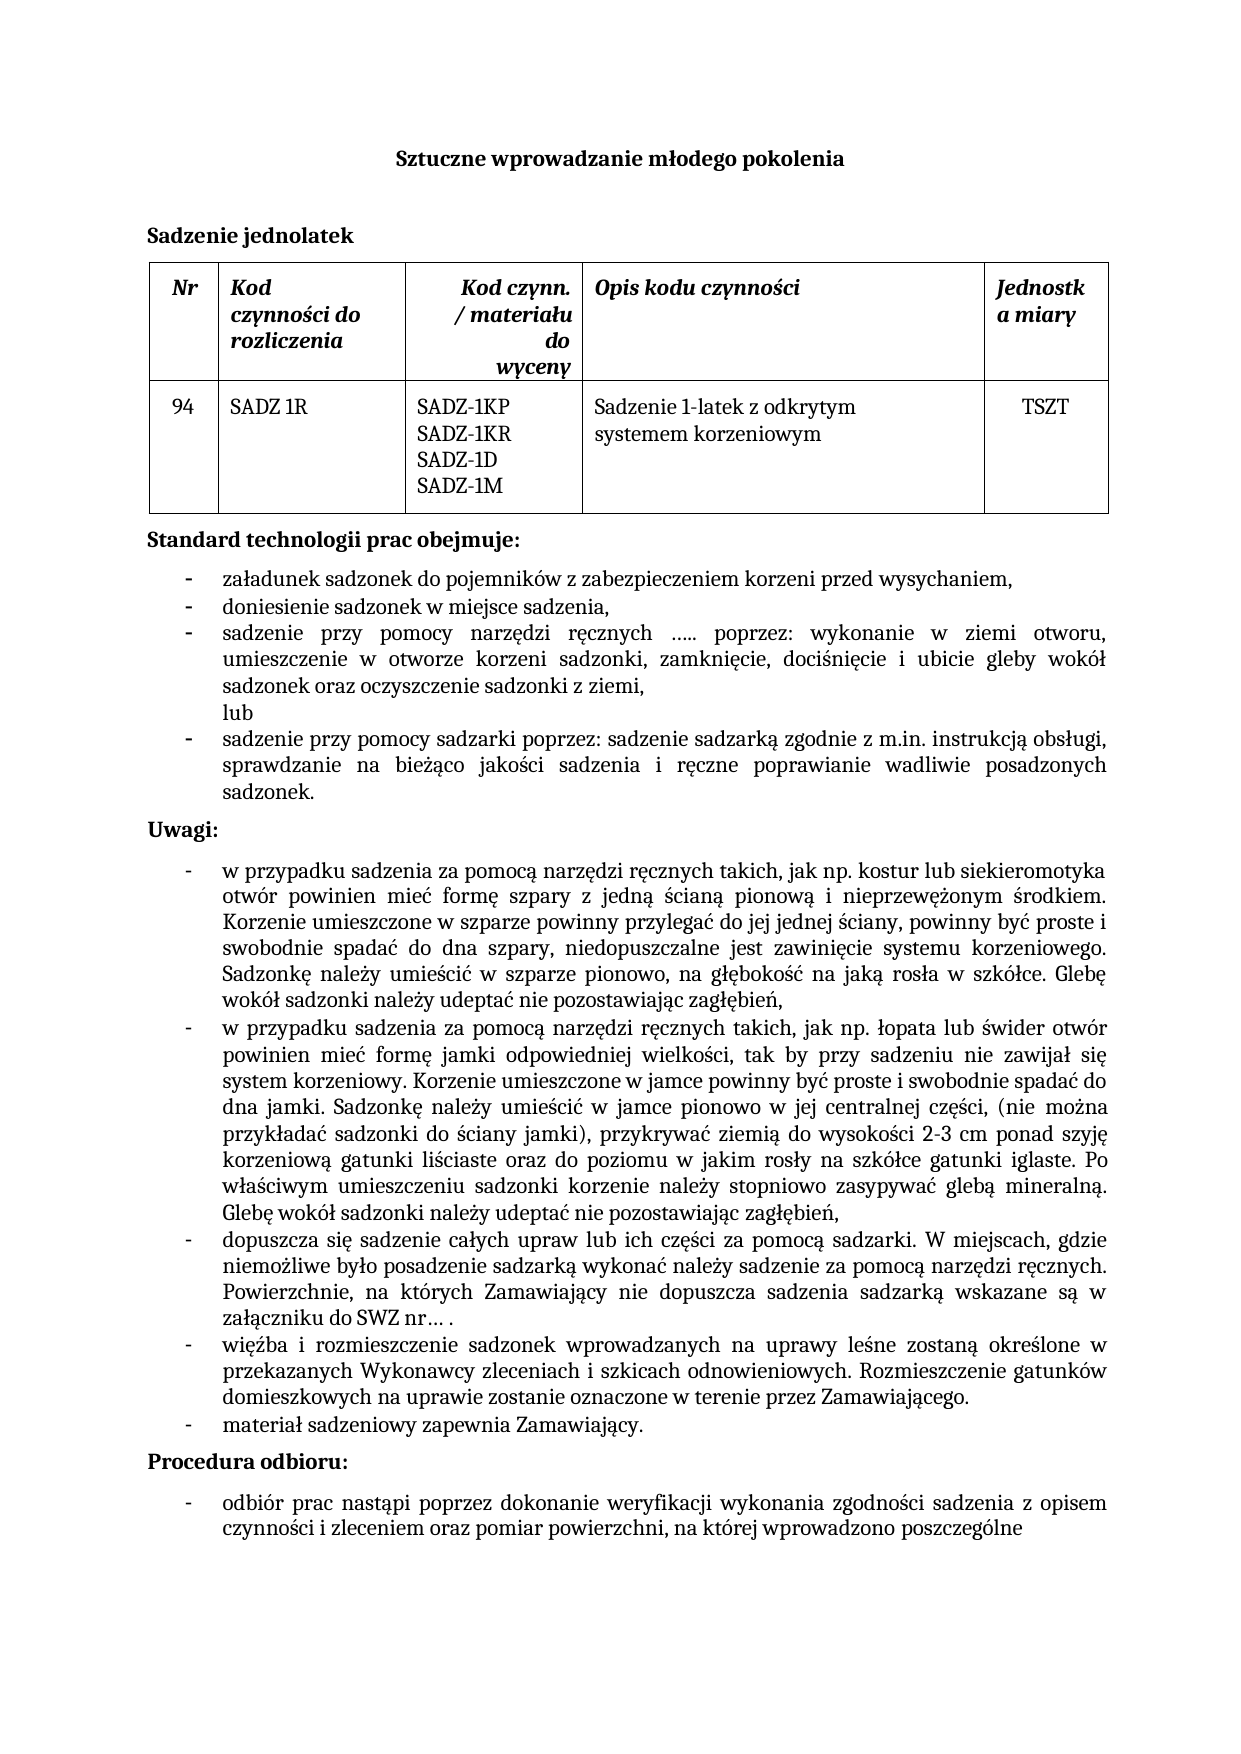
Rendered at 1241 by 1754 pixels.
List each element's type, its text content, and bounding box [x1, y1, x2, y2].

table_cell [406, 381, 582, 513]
list więźba i rozmieszczenie sadzonek wprowadzanych na uprawy leśne zostaną określone w przekazanych Wykonawcy zleceniach i szkicach odnowieniowych. Rozmieszczenie gatunków domieszkowych na uprawie zostanie oznaczone w terenie przez Zamawiającego. [185, 1331, 1108, 1410]
text Standard technologii prac obejmuje: [147, 527, 1192, 553]
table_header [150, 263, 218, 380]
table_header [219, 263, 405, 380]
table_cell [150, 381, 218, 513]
list dopuszcza się sadzenie całych upraw lub ich części za pomocą sadzarki. W miejscach, gdzie niemożliwe było posadzenie sadzarką wykonać należy sadzenie za pomocą narzędzi ręcznych. Powierzchnie, na których Zamawiający nie dopuszcza sadzenia sadzarką wskazane są w załączniku do SWZ nr… . [185, 1226, 1108, 1331]
list materiał sadzeniowy zapewnia Zamawiający. [185, 1410, 1192, 1438]
text Sadzenie jednolatek [147, 223, 1192, 249]
list w przypadku sadzenia za pomocą narzędzi ręcznych takich, jak np. kostur lub siekieromotyka otwór powinien mieć formę szpary z jedną ścianą pionową i nieprzewężonym środkiem. Korzenie umieszczone w szparze powinny przylegać do jej jednej ściany, powinny być proste i swobodnie spadać do dna szpary, niedopuszczalne jest zawinięcie systemu korzeniowego. Sadzonkę należy umieścić w szparze pionowo, na głębokość na jaką rosła w szkółce. Glebę wokół sadzonki należy udeptać nie pozostawiając zagłębień, [185, 856, 1108, 1013]
list w przypadku sadzenia za pomocą narzędzi ręcznych takich, jak np. łopata lub świder otwór powinien mieć formę jamki odpowiedniej wielkości, tak by przy sadzeniu nie zawijał się system korzeniowy. Korzenie umieszczone w jamce powinny być proste i swobodnie spadać do dna jamki. Sadzonkę należy umieścić w jamce pionowo w jej centralnej części, (nie można przykładać sadzonki do ściany jamki), przykrywać ziemią do wysokości 2-3 cm ponad szyję korzeniową gatunki liściaste oraz do poziomu w jakim rosły na szkółce gatunki iglaste. Po właściwym umieszczeniu sadzonki korzenie należy stopniowo zasypywać glebą mineralną. Glebę wokół sadzonki należy udeptać nie pozostawiając zagłębień, [185, 1013, 1108, 1226]
list sadzenie przy pomocy sadzarki poprzez: sadzenie sadzarką zgodnie z m.in. instrukcją obsługi, sprawdzanie na bieżąco jakości sadzenia i ręczne poprawianie wadliwie posadzonych sadzonek. [185, 726, 1108, 805]
list odbiór prac nastąpi poprzez dokonanie weryfikacji wykonania zgodności sadzenia z opisem czynności i zleceniem oraz pomiar powierzchni, na której wprowadzono poszczególne [185, 1488, 1108, 1541]
text lub [222, 699, 1192, 726]
list sadzenie przy pomocy narzędzi ręcznych ….. poprzez: wykonanie w ziemi otworu, umieszczenie w otworze korzeni sadzonki, zamknięcie, dociśnięcie i ubicie gleby wokół sadzonek oraz oczyszczenie sadzonki z ziemi, [185, 620, 1107, 699]
subtitle Uwagi: [147, 817, 1192, 843]
subtitle Procedura odbioru: [147, 1449, 1192, 1476]
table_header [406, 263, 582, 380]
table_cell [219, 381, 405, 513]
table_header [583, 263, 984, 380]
list załadunek sadzonek do pojemników z zabezpieczeniem korzeni przed wysychaniem, [185, 565, 1192, 592]
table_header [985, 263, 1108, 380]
subtitle Sztuczne wprowadzanie młodego pokolenia [396, 146, 1192, 172]
list doniesienie sadzonek w miejsce sadzenia, [185, 592, 1192, 620]
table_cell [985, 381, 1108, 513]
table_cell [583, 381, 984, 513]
